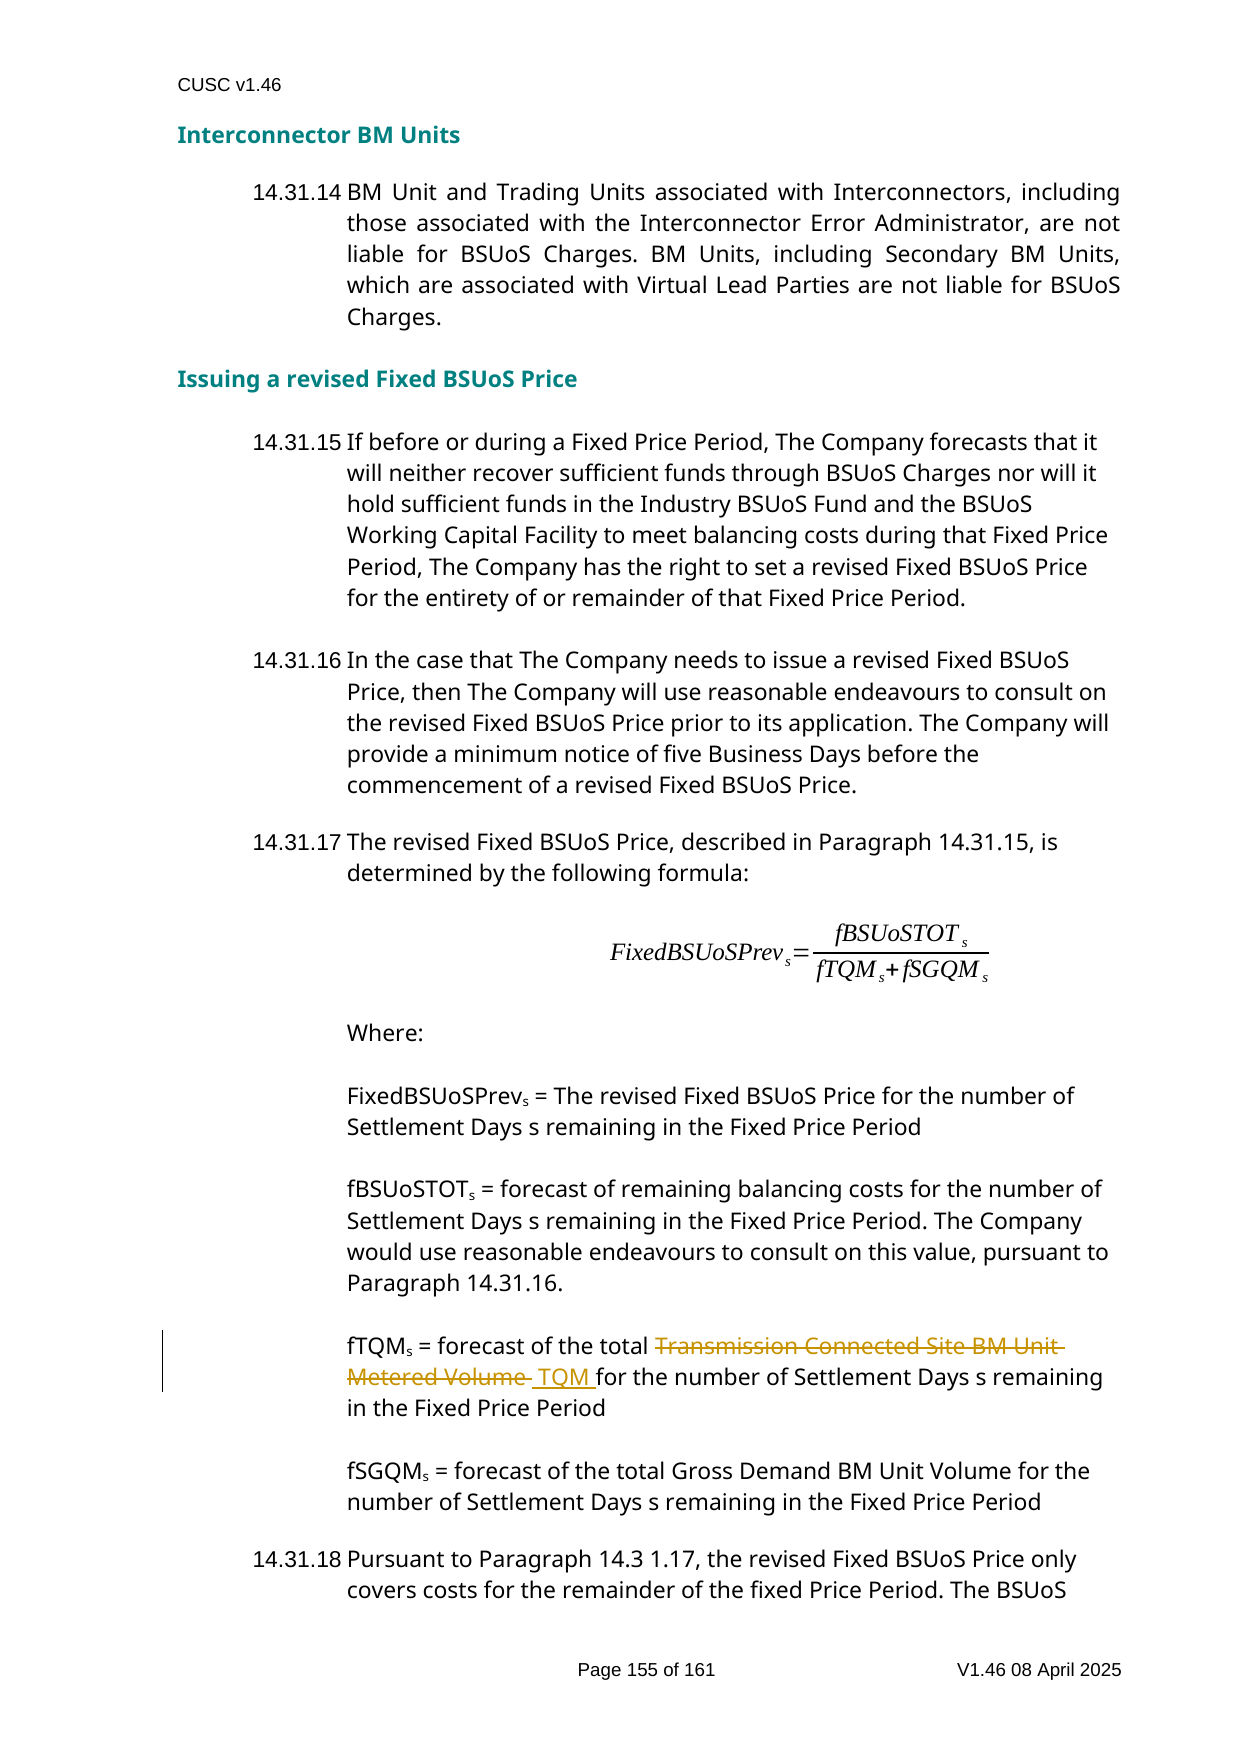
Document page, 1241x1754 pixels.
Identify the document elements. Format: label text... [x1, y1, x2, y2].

list BM Unit and Trading Units associated with Interconnectors, including those associated with the Interconnector Error Administrator, are not liable for BSUoS Charges. BM Units, including Secondary BM Units, which are associated with Virtual Lead Parties are not liable for BSUoS Charges. [252, 175, 1121, 332]
subtitle Interconnector BM Units [177, 119, 1121, 150]
text Issuing a revised Fixed BSUoS Price [177, 363, 1121, 394]
list If before or during a Fixed Price Period, The Company forecasts that it will neither recover sufficient funds through BSUoS Charges nor will it hold sufficient funds in the Industry BSUoS Fund and the BSUoS Working Capital Facility to meet balancing costs during that Fixed Price Period, The Company has the right to set a revised Fixed BSUoS Price for the entirety of or remainder of that Fixed Price Period. [252, 425, 1121, 613]
list In the case that The Company needs to issue a revised Fixed BSUoS Price, then The Company will use reasonable endeavours to consult on the revised Fixed BSUoS Price prior to its application. The Company will provide a minimum notice of five Business Days before the commencement of a revised Fixed BSUoS Price. [252, 644, 1121, 800]
list Where: [347, 1017, 1121, 1048]
list fBSUoSTOTs = forecast of remaining balancing costs for the number of Settlement Days s remaining in the Fixed Price Period. The Company would use reasonable endeavours to consult on this value, pursuant to Paragraph 14.31.16. [347, 1173, 1121, 1298]
list FixedBSUoSPrevs = The revised Fixed BSUoS Price for the number of Settlement Days s remaining in the Fixed Price Period [347, 1080, 1121, 1142]
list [252, 1543, 1121, 1605]
list The revised Fixed BSUoS Price, described in Paragraph 14.31.15, is determined by the following formula: [252, 826, 1121, 888]
list fSGQMs = forecast of the total Gross Demand BM Unit Volume for the number of Settlement Days s remaining in the Fixed Price Period [347, 1455, 1121, 1517]
list fTQMs = forecast of the total for the number of Settlement Days s remaining in the Fixed Price Period [347, 1330, 1121, 1423]
